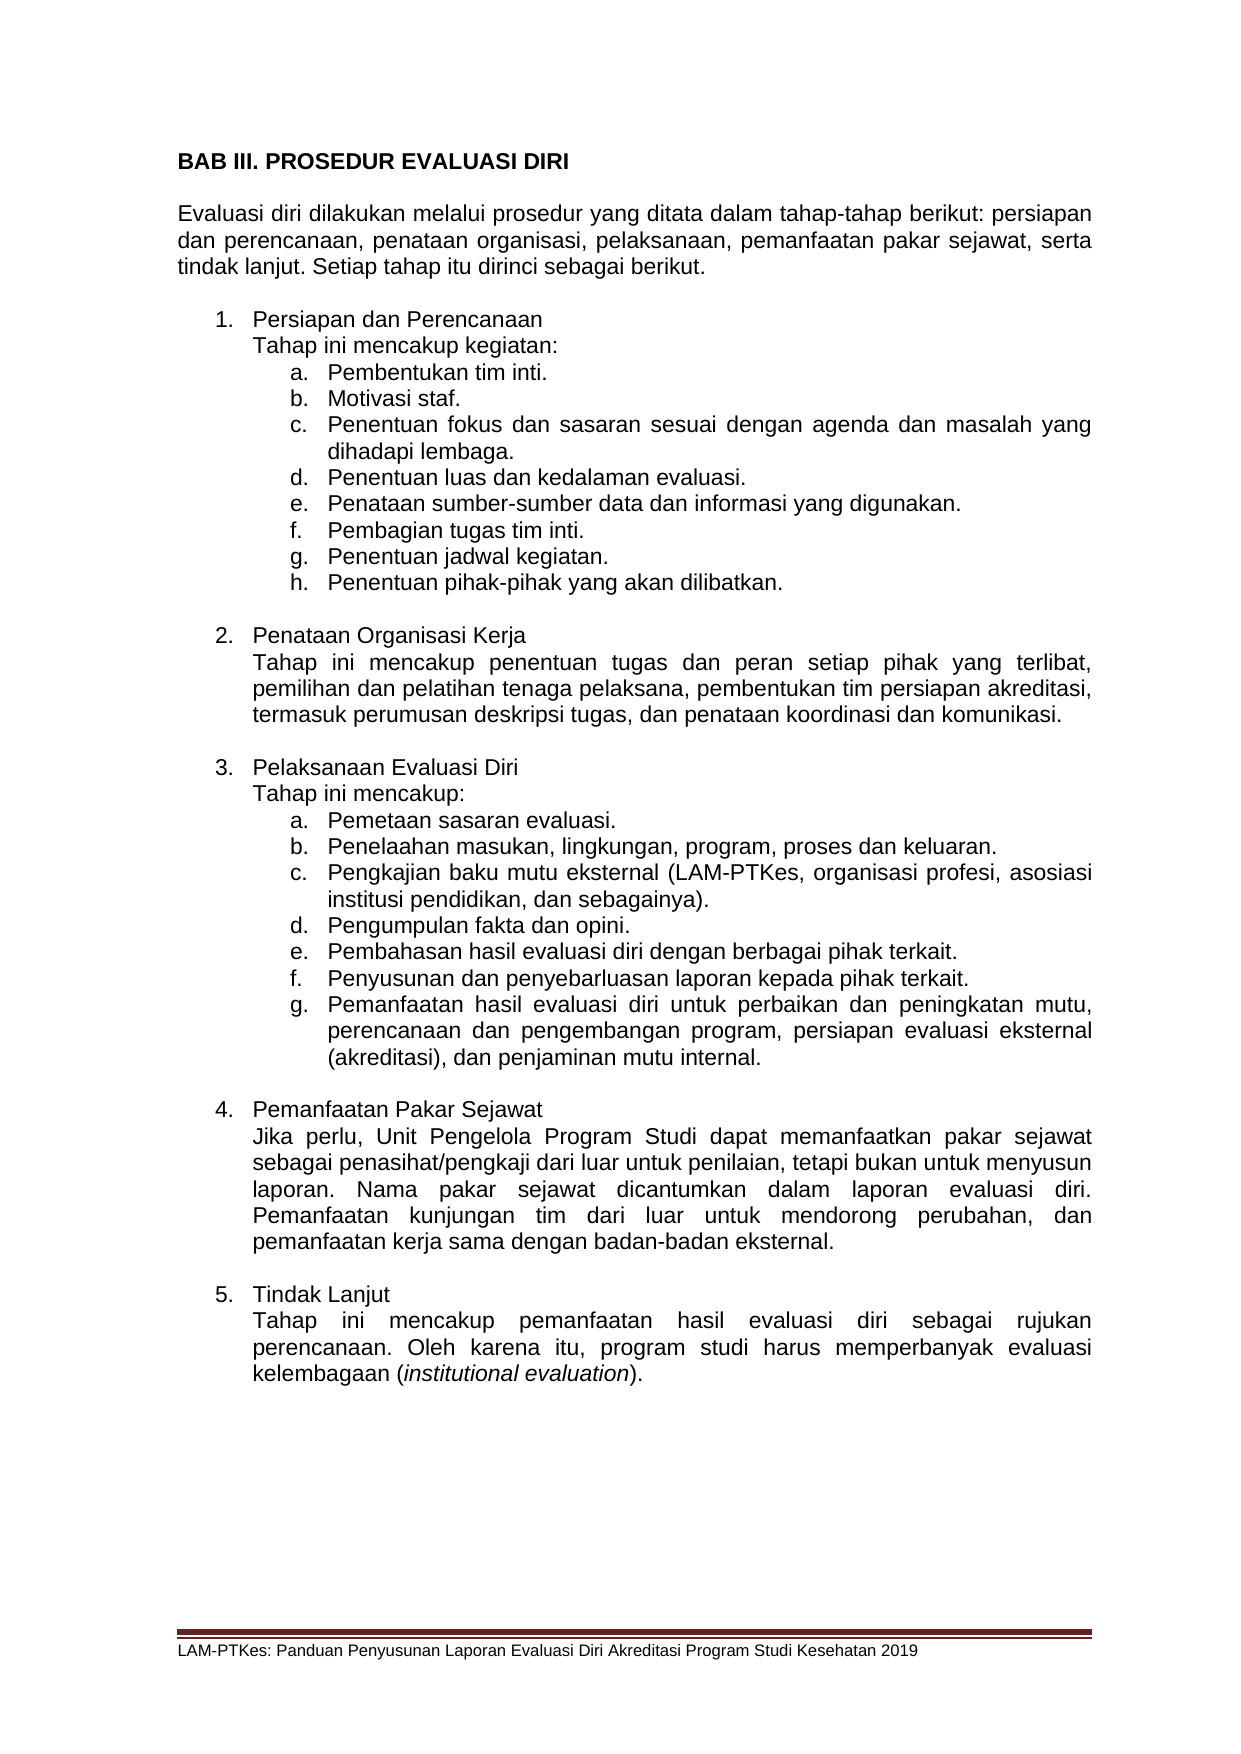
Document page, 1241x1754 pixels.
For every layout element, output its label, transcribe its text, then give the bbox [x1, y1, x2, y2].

text Tahap ini mencakup penentuan tugas dan peran setiap pihak yang terlibat, pemilihan dan pelatihan tenaga pelaksana, pembentukan tim persiapan akreditasi, termasuk perumusan deskripsi tugas, dan penataan koordinasi dan komunikasi. [252, 648, 1092, 727]
list Pelaksanaan Evaluasi Diri [215, 754, 1092, 780]
list Penentuan luas dan kedalaman evaluasi. [290, 464, 1092, 490]
text Tahap ini mencakup: [252, 780, 1092, 807]
list Pembentukan tim inti. [290, 358, 1092, 385]
text Evaluasi diri dilakukan melalui prosedur yang ditata dalam tahap-tahap berikut: persiapan dan perencanaan, penataan organisasi, pelaksanaan, pemanfaatan pakar sejawat, serta tindak lanjut. Setiap tahap itu dirinci sebagai berikut. [177, 200, 1092, 279]
list Penentuan jadwal kegiatan. [290, 543, 1092, 569]
list Pemanfaatan hasil evaluasi diri untuk perbaikan dan peningkatan mutu, perencanaan dan pengembangan program, persiapan evaluasi eksternal (akreditasi), dan penjaminan mutu internal. [290, 991, 1092, 1070]
list Tindak Lanjut [215, 1281, 1092, 1307]
list Motivasi staf. [290, 385, 1092, 411]
list Pembahasan hasil evaluasi diri dengan berbagai pihak terkait. [290, 938, 1092, 965]
list Pengkajian baku mutu eksternal (LAM-PTKes, organisasi profesi, asosiasi institusi pendidikan, dan sebagainya). [290, 859, 1092, 912]
list Pemetaan sasaran evaluasi. [290, 807, 1092, 833]
list Penataan sumber-sumber data dan informasi yang digunakan. [290, 490, 1092, 517]
list Penentuan fokus dan sasaran sesuai dengan agenda dan masalah yang dihadapi lembaga. [290, 411, 1092, 464]
list Penataan Organisasi Kerja [215, 622, 1092, 648]
text Tahap ini mencakup kegiatan: [252, 332, 1092, 358]
text Jika perlu, Unit Pengelola Program Studi dapat memanfaatkan pakar sejawat sebagai penasihat/pengkaji dari luar untuk penilaian, tetapi bukan untuk menyusun laporan. Nama pakar sejawat dicantumkan dalam laporan evaluasi diri. Pemanfaatan kunjungan tim dari luar untuk mendorong perubahan, dan pemanfaatan kerja sama dengan badan-badan eksternal. [252, 1123, 1092, 1254]
list Penyusunan dan penyebarluasan laporan kepada pihak terkait. [290, 965, 1092, 991]
text Tahap ini mencakup pemanfaatan hasil evaluasi diri sebagai rujukan perencanaan. Oleh karena itu, program studi harus memperbanyak evaluasi kelembagaan (institutional evaluation). [252, 1307, 1092, 1386]
list Persiapan dan Perencanaan [215, 306, 1092, 332]
list Penelaahan masukan, lingkungan, program, proses dan keluaran. [290, 833, 1092, 859]
list Penentuan pihak-pihak yang akan dilibatkan. [290, 569, 1092, 596]
subtitle BAB III. PROSEDUR EVALUASI DIRI [177, 148, 1092, 174]
list Pemanfaatan Pakar Sejawat [215, 1096, 1092, 1123]
list Pembagian tugas tim inti. [290, 517, 1092, 543]
list Pengumpulan fakta dan opini. [290, 912, 1092, 938]
